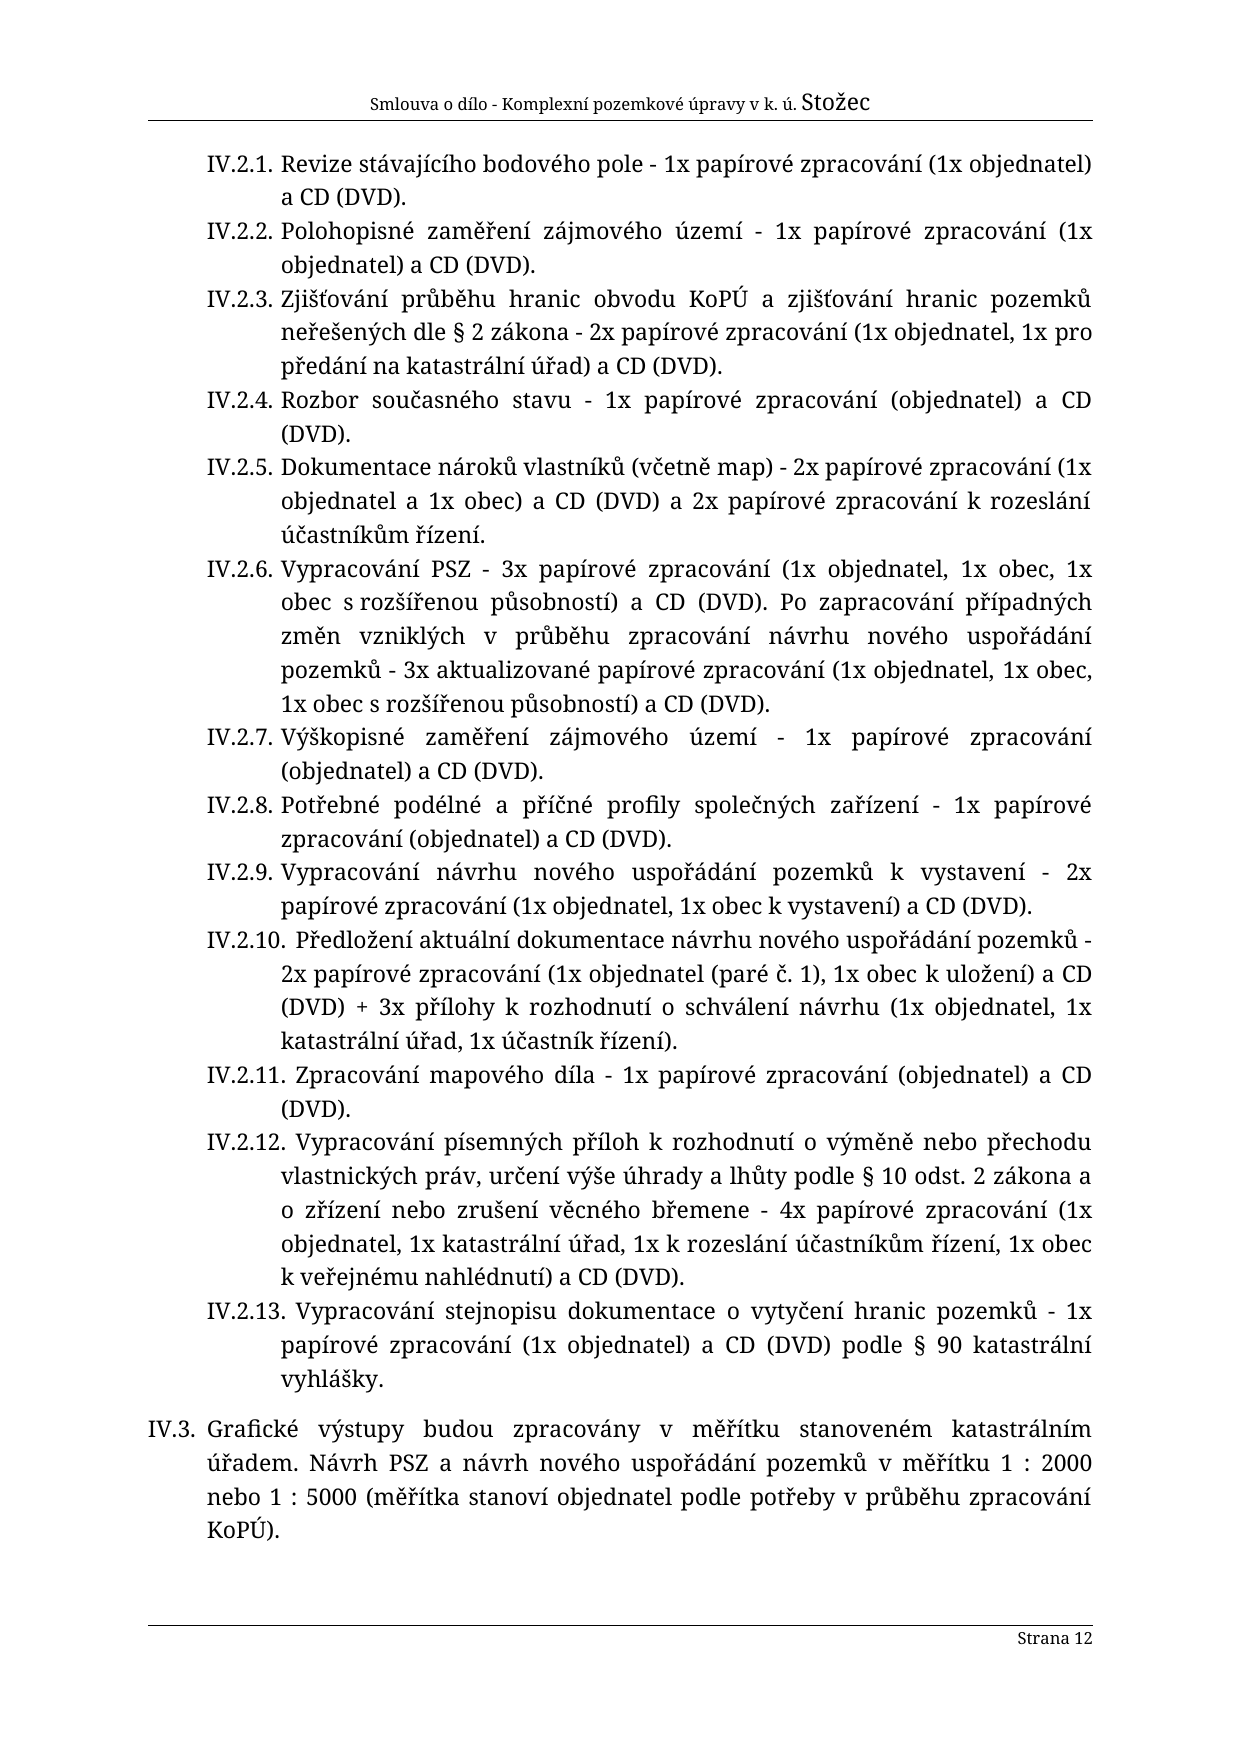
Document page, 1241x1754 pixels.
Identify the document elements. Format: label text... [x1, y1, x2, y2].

text Vypracování PSZ - 3x papírové zpracování (1x objednatel, 1x obec, 1x obec s rozšířenou působností) a CD (DVD). Po zapracování případných změn vzniklých v průběhu zpracování návrhu nového uspořádání pozemků - 3x aktualizované papírové zpracování (1x objednatel, 1x obec, 1x obec s rozšířenou působností) a CD (DVD). [207, 553, 1093, 719]
text Výškopisné zaměření zájmového území - 1x papírové zpracování (objednatel) a CD (DVD). [207, 721, 1093, 786]
text Polohopisné zaměření zájmového území - 1x papírové zpracování (1x objednatel) a CD (DVD). [207, 215, 1093, 280]
text Vypracování písemných příloh k rozhodnutí o výměně nebo přechodu vlastnických práv, určení výše úhrady a lhůty podle § 10 odst. 2 zákona a o zřízení nebo zrušení věcného břemene - 4x papírové zpracování (1x objednatel, 1x katastrální úřad, 1x k rozeslání účastníkům řízení, 1x obec k veřejnému nahlédnutí) a CD (DVD). [207, 1126, 1093, 1293]
text Vypracování návrhu nového uspořádání pozemků k vystavení - 2x papírové zpracování (1x objednatel, 1x obec k vystavení) a CD (DVD). [207, 856, 1093, 921]
text Zpracování mapového díla - 1x papírové zpracování (objednatel) a CD (DVD). [207, 1059, 1093, 1124]
text Vypracování stejnopisu dokumentace o vytyčení hranic pozemků - 1x papírové zpracování (1x objednatel) a CD (DVD) podle § 90 katastrální vyhlášky. [207, 1295, 1093, 1394]
text Rozbor současného stavu - 1x papírové zpracování (objednatel) a CD (DVD). [207, 384, 1093, 449]
text Dokumentace nároků vlastníků (včetně map) - 2x papírové zpracování (1x objednatel a 1x obec) a CD (DVD) a 2x papírové zpracování k rozeslání účastníkům řízení. [207, 451, 1093, 550]
list Grafické výstupy budou zpracovány v měřítku stanoveném katastrálním úřadem. Návrh PSZ a návrh nového uspořádání pozemků v měřítku 1 : 2000 nebo 1 : 5000 (měřítka stanoví objednatel podle potřeby v průběhu zpracování KoPÚ). [148, 1413, 1093, 1546]
text Zjišťování průběhu hranic obvodu KoPÚ a zjišťování hranic pozemků neřešených dle § 2 zákona - 2x papírové zpracování (1x objednatel, 1x pro předání na katastrální úřad) a CD (DVD). [207, 283, 1093, 381]
text Předložení aktuální dokumentace návrhu nového uspořádání pozemků - 2x papírové zpracování (1x objednatel (paré č. 1), 1x obec k uložení) a CD (DVD) + 3x přílohy k rozhodnutí o schválení návrhu (1x objednatel, 1x katastrální úřad, 1x účastník řízení). [207, 924, 1093, 1056]
text Potřebné podélné a příčné profily společných zařízení - 1x papírové zpracování (objednatel) a CD (DVD). [207, 789, 1093, 854]
text Revize stávajícího bodového pole - 1x papírové zpracování (1x objednatel) a CD (DVD). [207, 148, 1093, 213]
